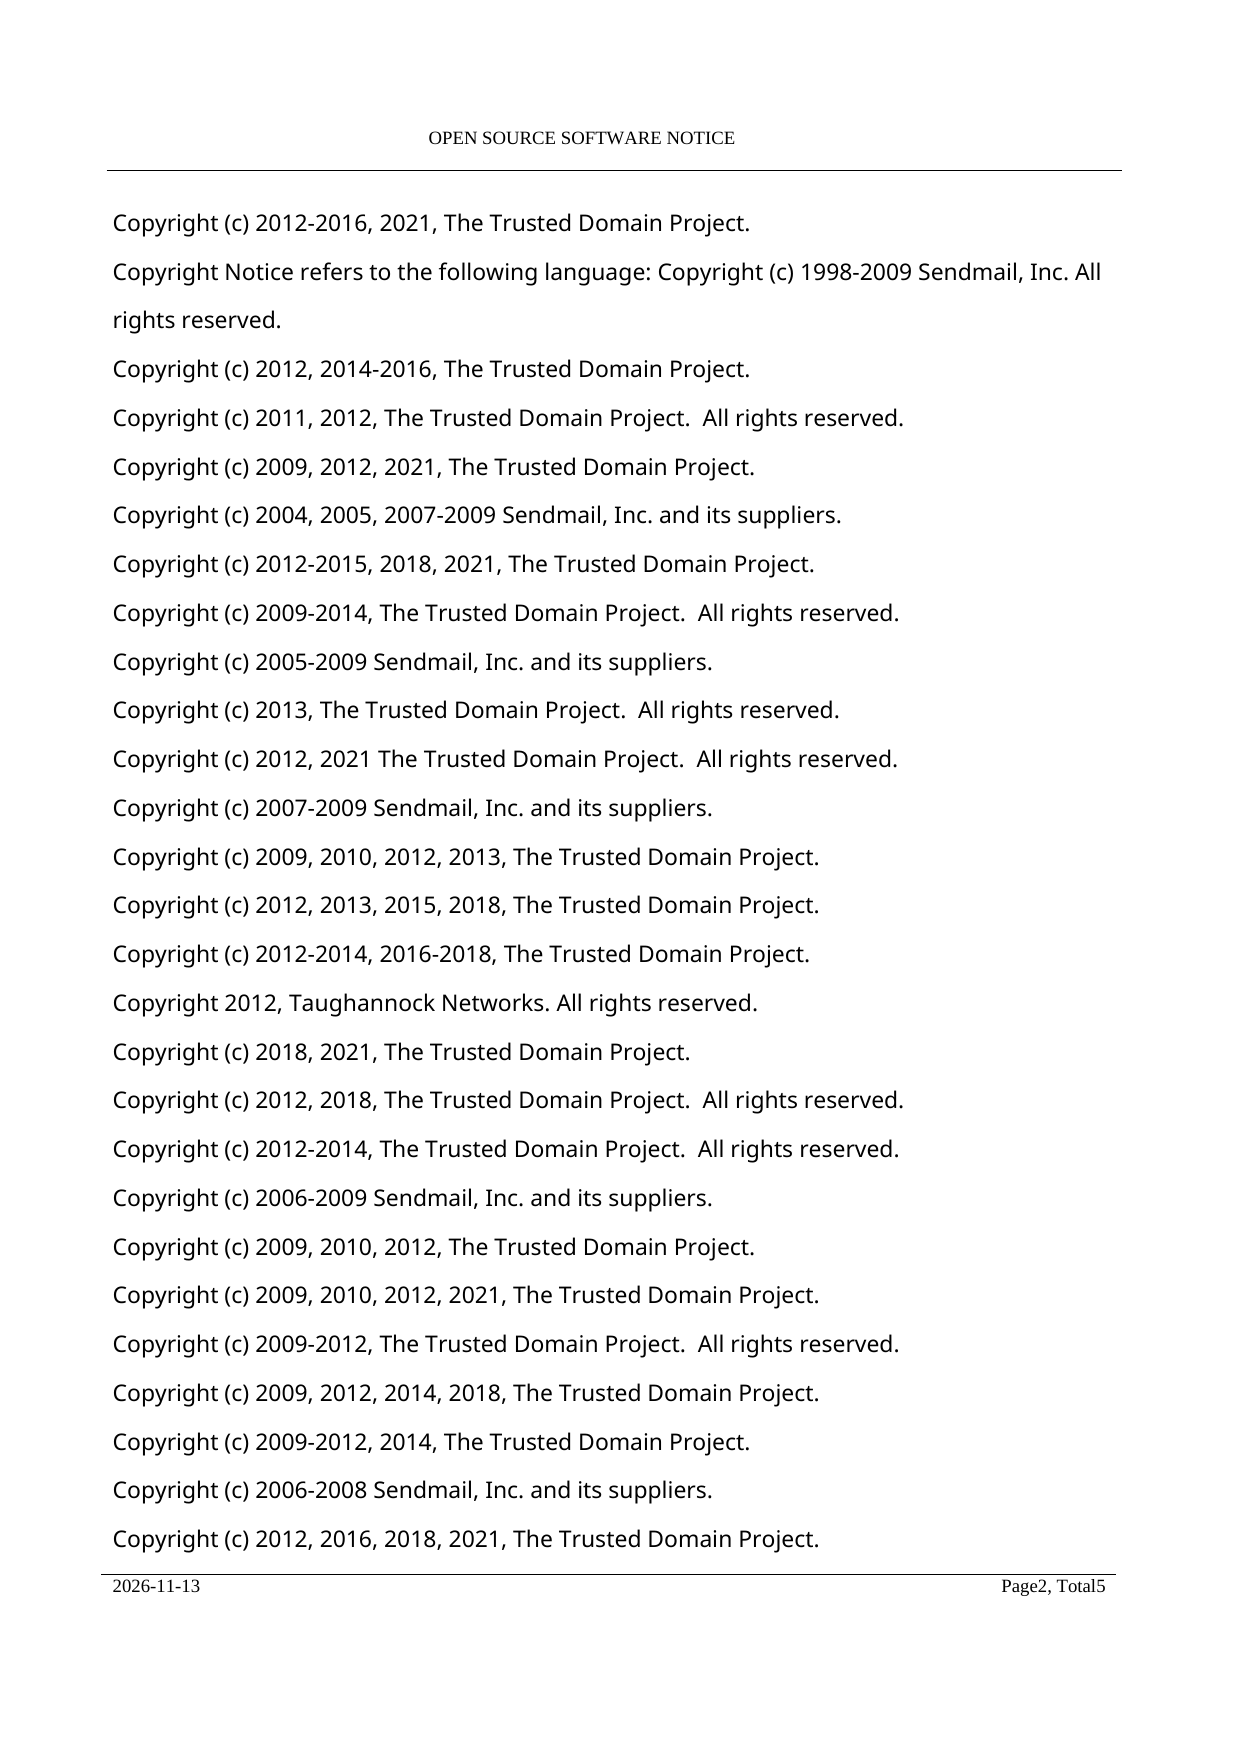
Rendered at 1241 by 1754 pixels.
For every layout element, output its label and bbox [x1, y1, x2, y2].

text [112, 206, 1128, 1555]
